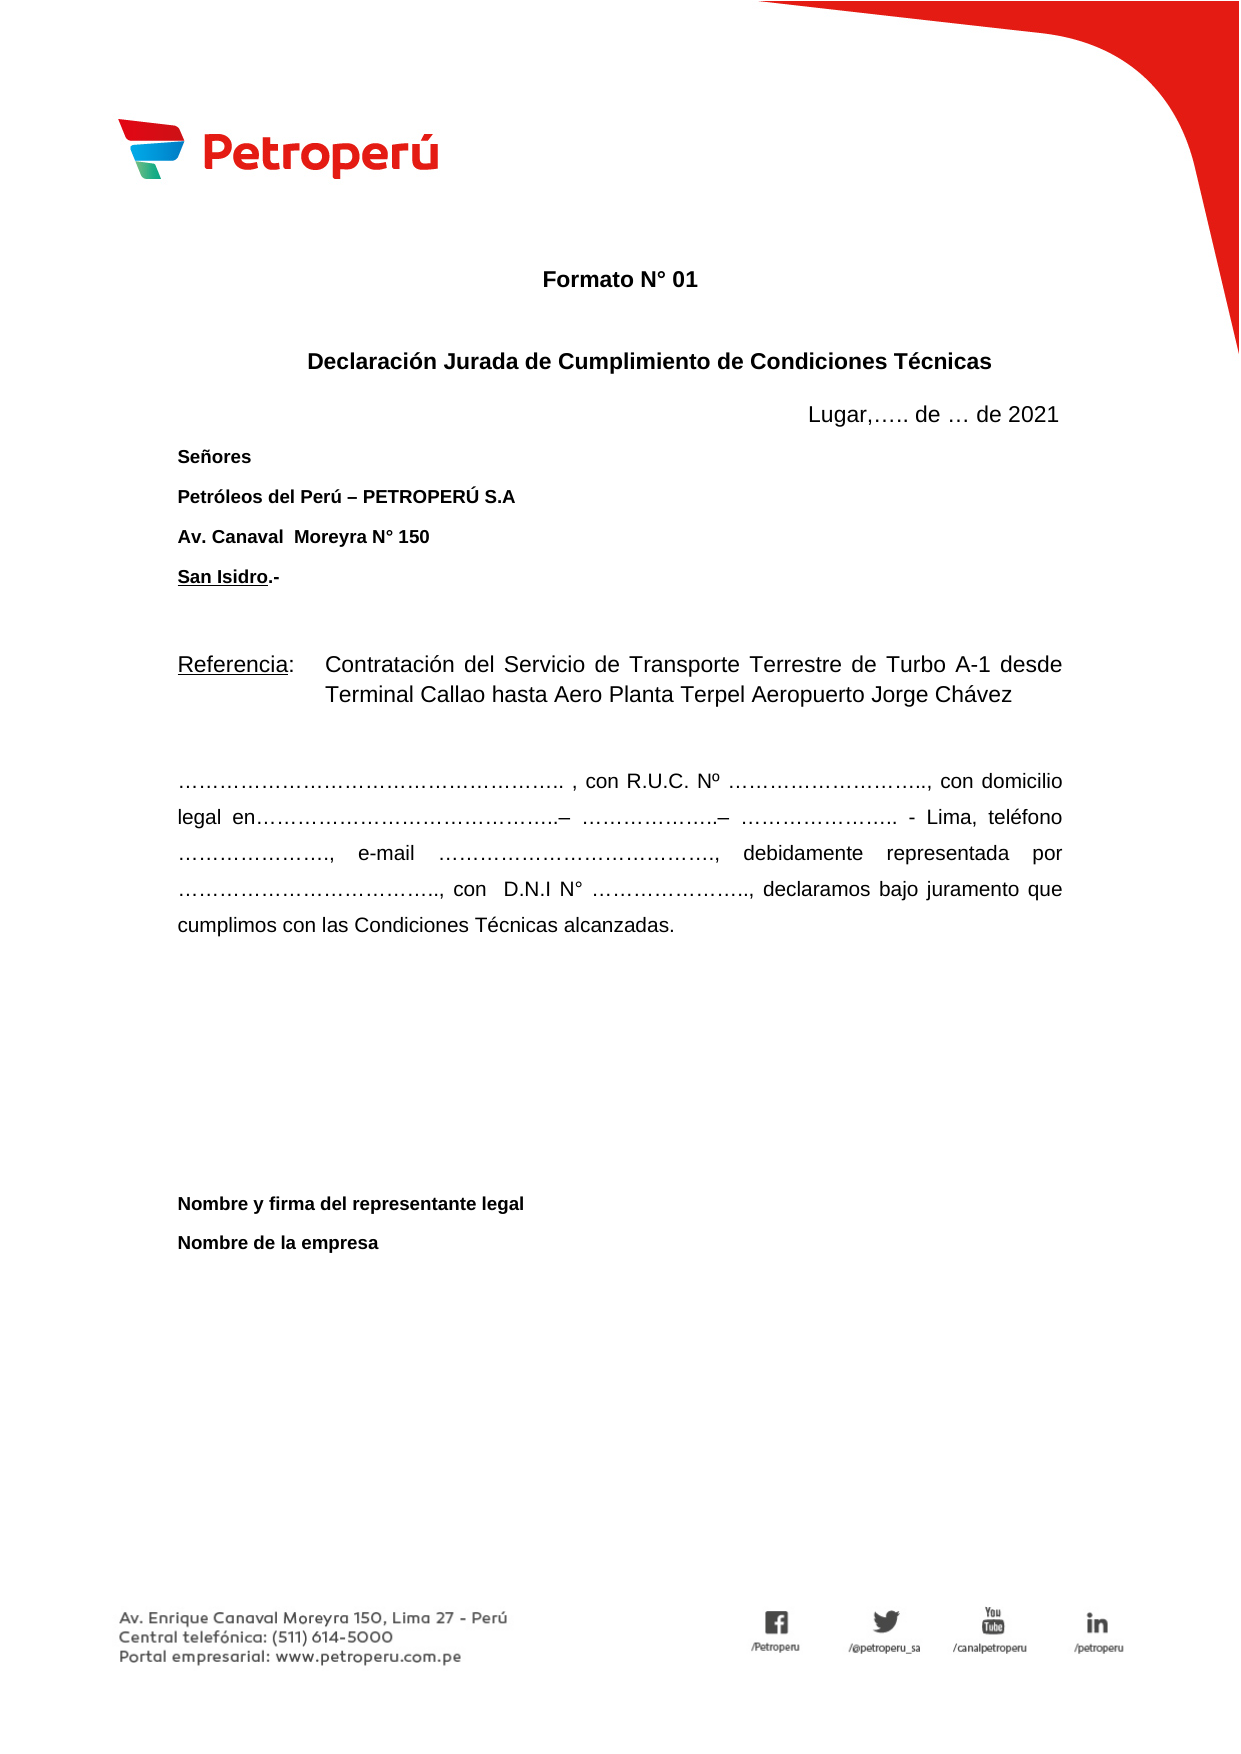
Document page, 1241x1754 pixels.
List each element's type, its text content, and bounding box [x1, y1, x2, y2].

text Lugar,….. de … de 2021 [177, 401, 1063, 427]
text Av. Canaval Moreyra N° 150 [177, 526, 1063, 548]
text Nombre de la empresa [177, 1232, 1061, 1254]
text Formato N° 01 [177, 266, 1063, 292]
text Petróleos del Perú – PETROPERÚ S.A [177, 486, 1177, 508]
text Nombre y firma del representante legal [177, 1192, 1061, 1214]
text ……………………………………………….. , con R.U.C. Nº ……………………….., con domicilio legal en……………………………………..– ………………..– ………………….. - Lima, teléfono …………………., e-mail …………………………………., debidamente representada por ……………………………….., con D.N.I N° ………………….., declaramos bajo juramento que cumplimos con las Condiciones Técnicas alcanzadas. [177, 769, 1063, 937]
text Señores [177, 446, 1177, 468]
text Referencia: Contratación del Servicio de Transporte Terrestre de Turbo A-1 desde Terminal Callao hasta Aero Planta Terpel Aeropuerto Jorge Chávez [177, 651, 1063, 707]
text Declaración Jurada de Cumplimiento de Condiciones Técnicas [236, 348, 1063, 374]
picture [0, 1, 1239, 371]
picture [0, 1599, 1241, 1754]
text San Isidro.- [177, 566, 1063, 587]
